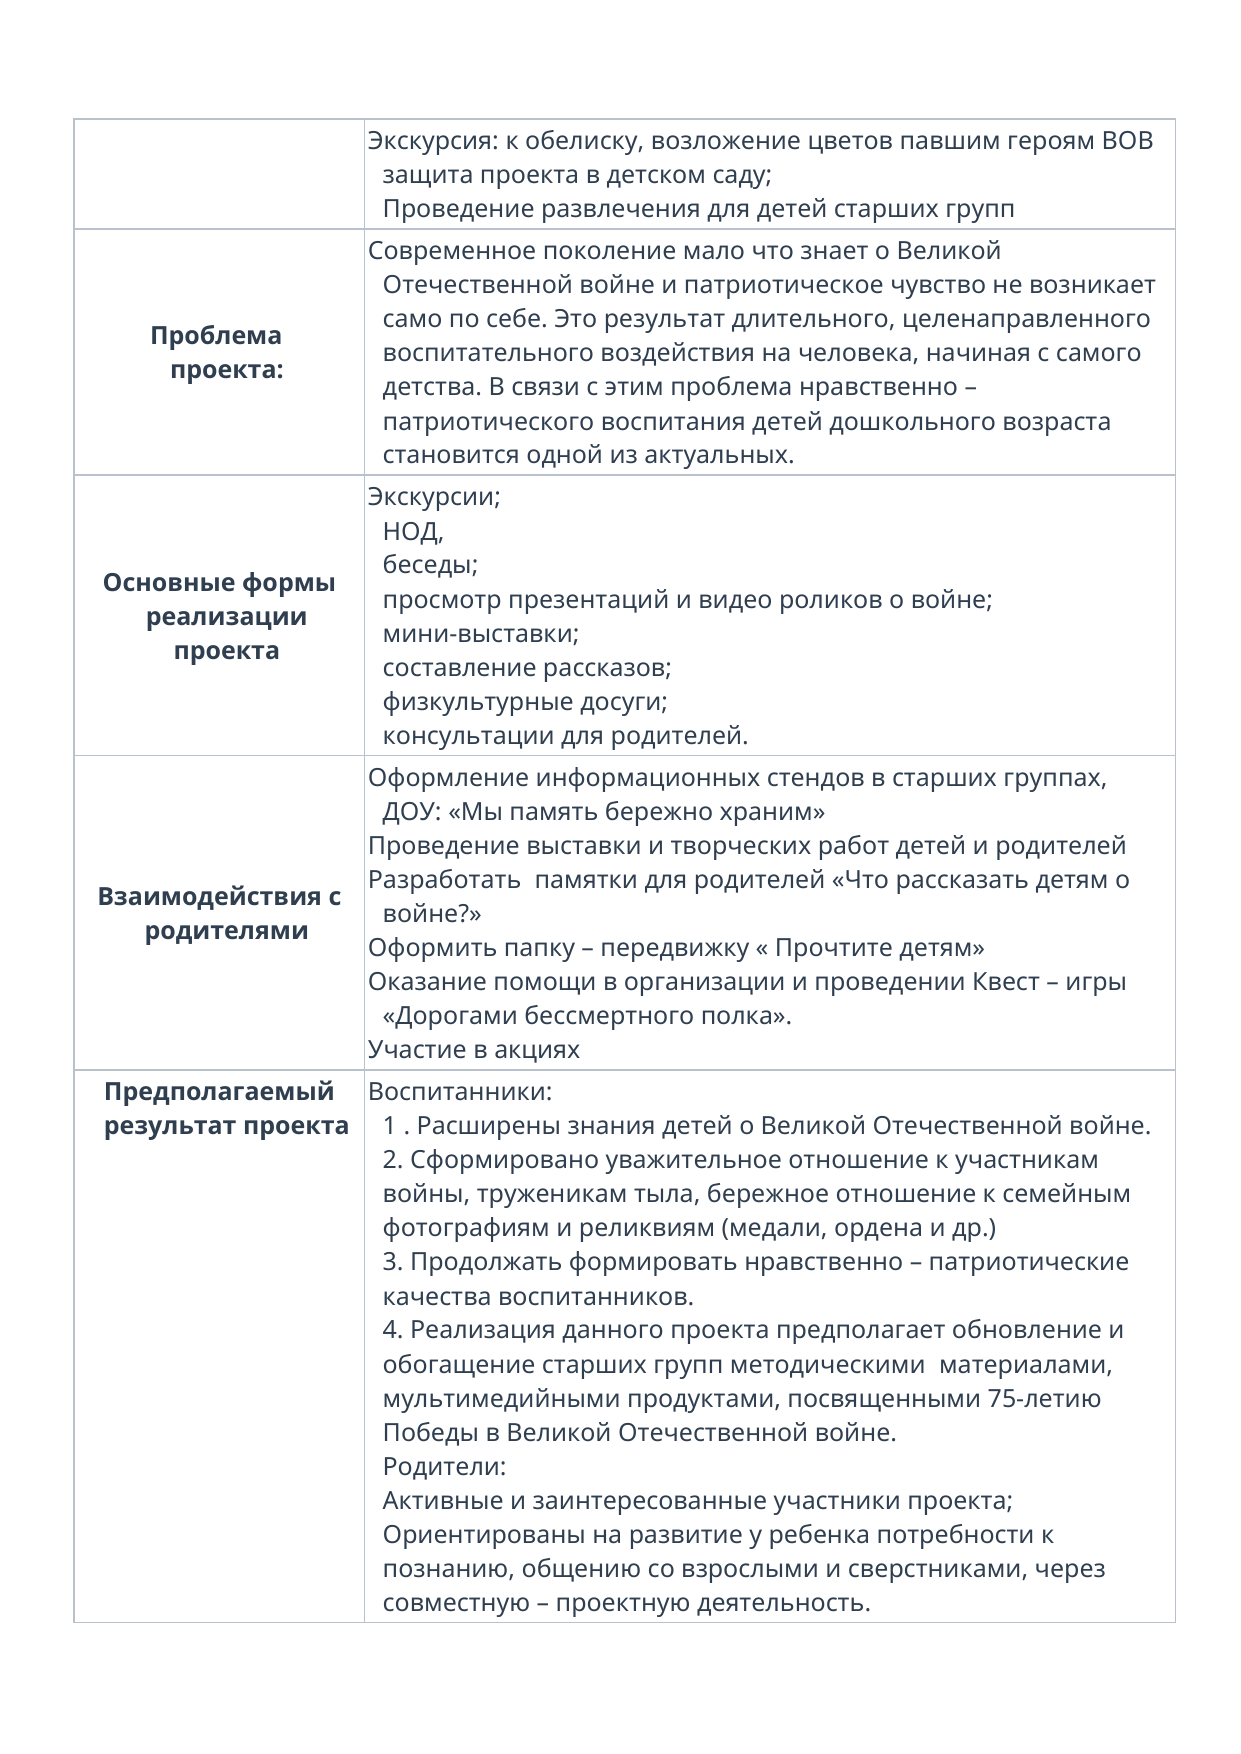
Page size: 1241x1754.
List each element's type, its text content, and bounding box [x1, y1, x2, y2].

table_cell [75, 120, 364, 228]
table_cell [75, 1071, 364, 1622]
table_cell Современное поколение мало что знает о Великой Отечественной войне и патриотическое чувство не возникает само по себе. Это результат длительного, целенаправленного воспитательного воздействия на человека, начиная с самого детства. В связи с этим проблема нравственно – патриотического воспитания детей дошкольного возраста становится одной из актуальных. [365, 230, 1175, 474]
table_cell Проблема проекта: [75, 230, 364, 474]
table_cell Оформление информационных стендов в старших группах, ДОУ: «Мы память бережно храним» Проведение выставки и творческих работ детей и родителей Разработать памятки для родителей «Что рассказать детям о войне?» Оформить папку – передвижку « Прочтите детям» Оказание помощи в организации и проведении Квест – игры «Дорогами бессмертного полка». Участие в акциях [365, 756, 1175, 1069]
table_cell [365, 120, 1175, 228]
table_cell Основные формы реализации проекта [75, 476, 364, 755]
table_cell Взаимодействия с родителями [75, 756, 364, 1069]
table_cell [365, 1071, 1175, 1622]
table_cell Экскурсии; НОД, беседы; просмотр презентаций и видео роликов о войне; мини-выставки; составление рассказов; физкультурные досуги; консультации для родителей. [365, 476, 1175, 755]
